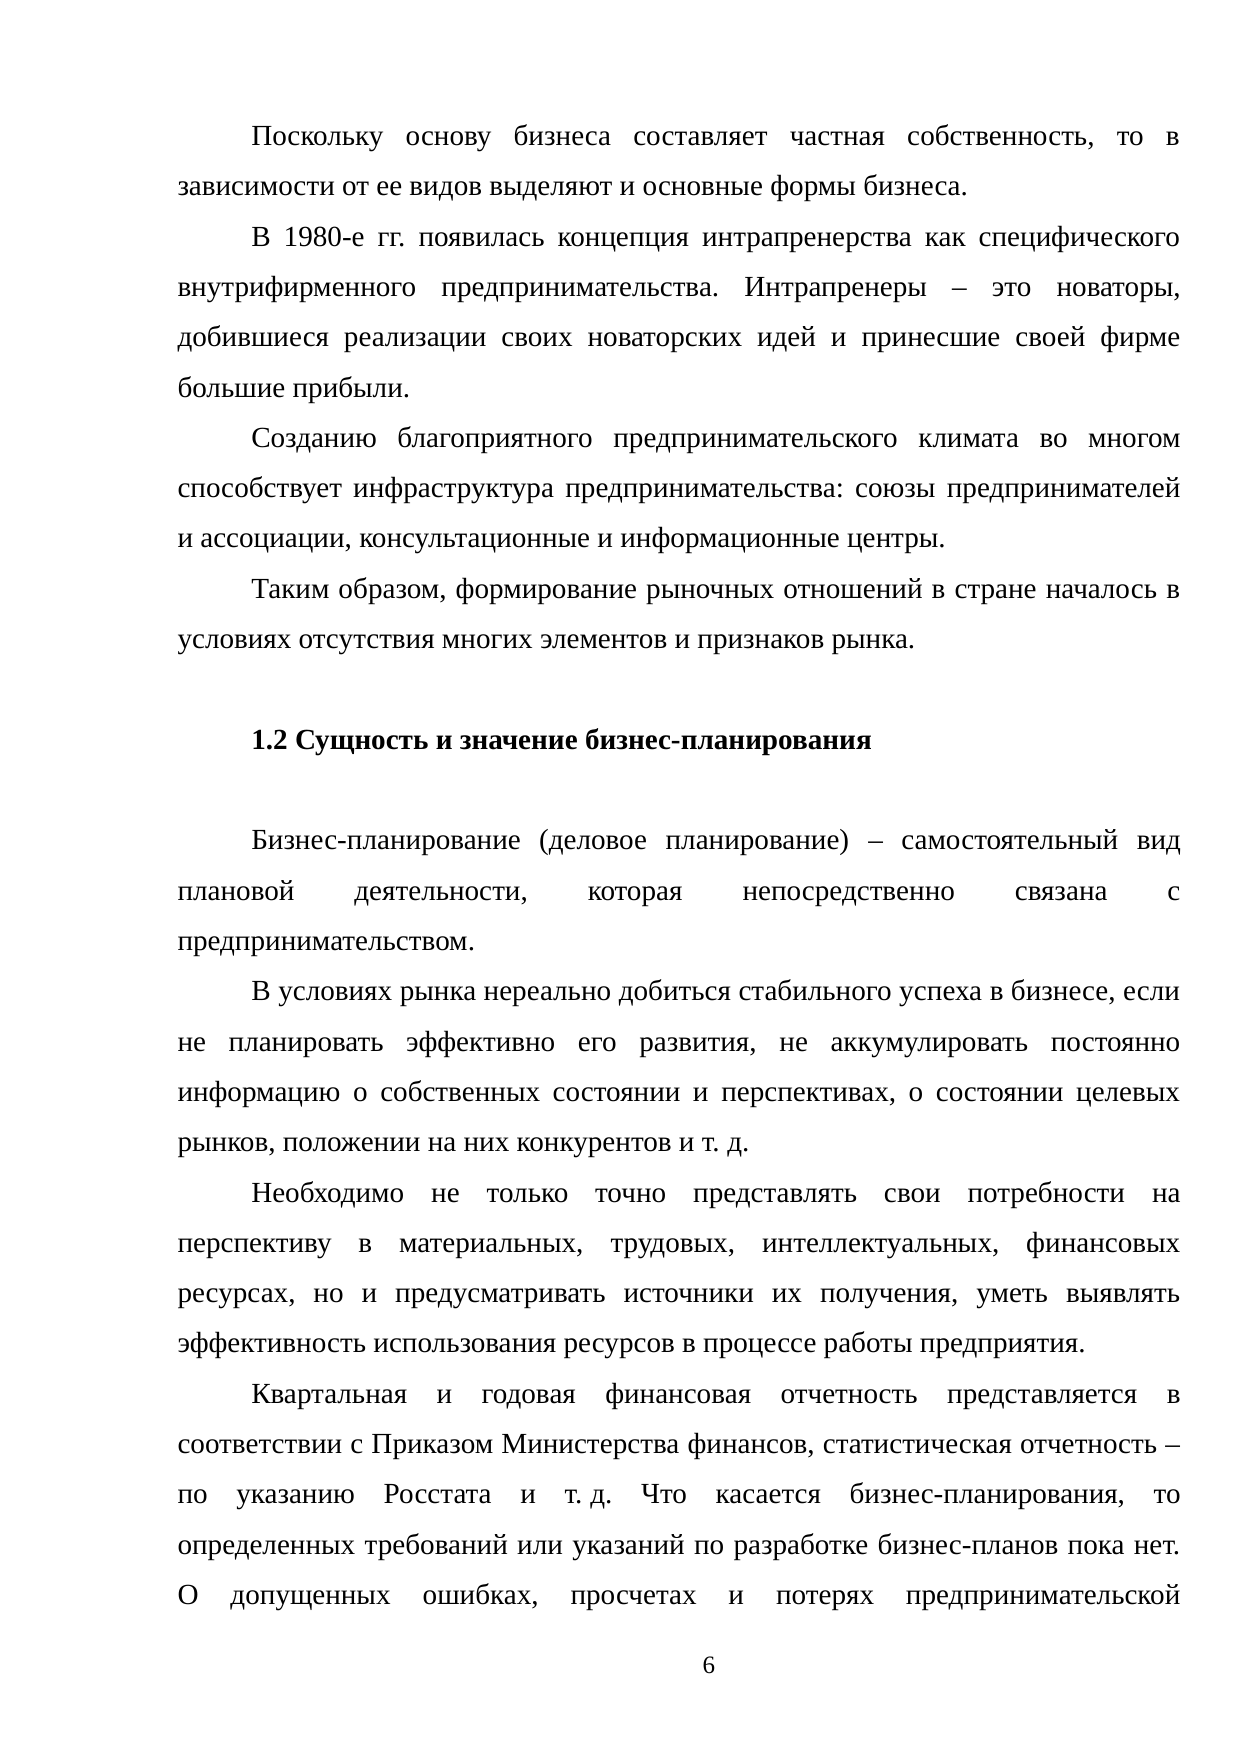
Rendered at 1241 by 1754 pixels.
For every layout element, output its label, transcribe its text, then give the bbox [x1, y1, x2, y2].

text Таким образом, формирование рыночных отношений в стране началось в условиях отсутствия многих элементов и признаков рынка. [177, 571, 1181, 655]
text Созданию благоприятного предпринимательского климата во многом способствует инфраструктура предпринимательства: союзы предпринимателей и ассоциации, консультационные и информационные центры. [177, 420, 1181, 554]
text Необходимо не только точно представлять свои потребности на перспективу в материальных, трудовых, интеллектуальных, финансовых ресурсах, но и предусматривать источники их получения, уметь выявлять эффективность использования ресурсов в процессе работы предприятия. [177, 1175, 1181, 1359]
text В условиях рынка нереально добиться стабильного успеха в бизнесе, если не планировать эффективно его развития, не аккумулировать постоянно информацию о собственных состоянии и перспективах, о состоянии целевых рынков, положении на них конкурентов и т. д. [177, 973, 1181, 1158]
subtitle 1.2 Сущность и значение бизнес-планирования [177, 722, 1181, 755]
text В 1980-е гг. появилась концепция интрапренерства как специфического внутрифирменного предпринимательства. Интрапренеры – это новаторы, добившиеся реализации своих новаторских идей и принесшие своей фирме большие прибыли. [177, 219, 1181, 403]
text Бизнес-планирование (деловое планирование) – самостоятельный вид плановой деятельноcти, которая непосредственно связана с предпринимательством. [177, 822, 1181, 957]
text Поскольку основу бизнеса составляет частная собственность, то в зависимости от ее видов выделяют и основные формы бизнеса. [177, 118, 1181, 202]
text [177, 1376, 1181, 1611]
